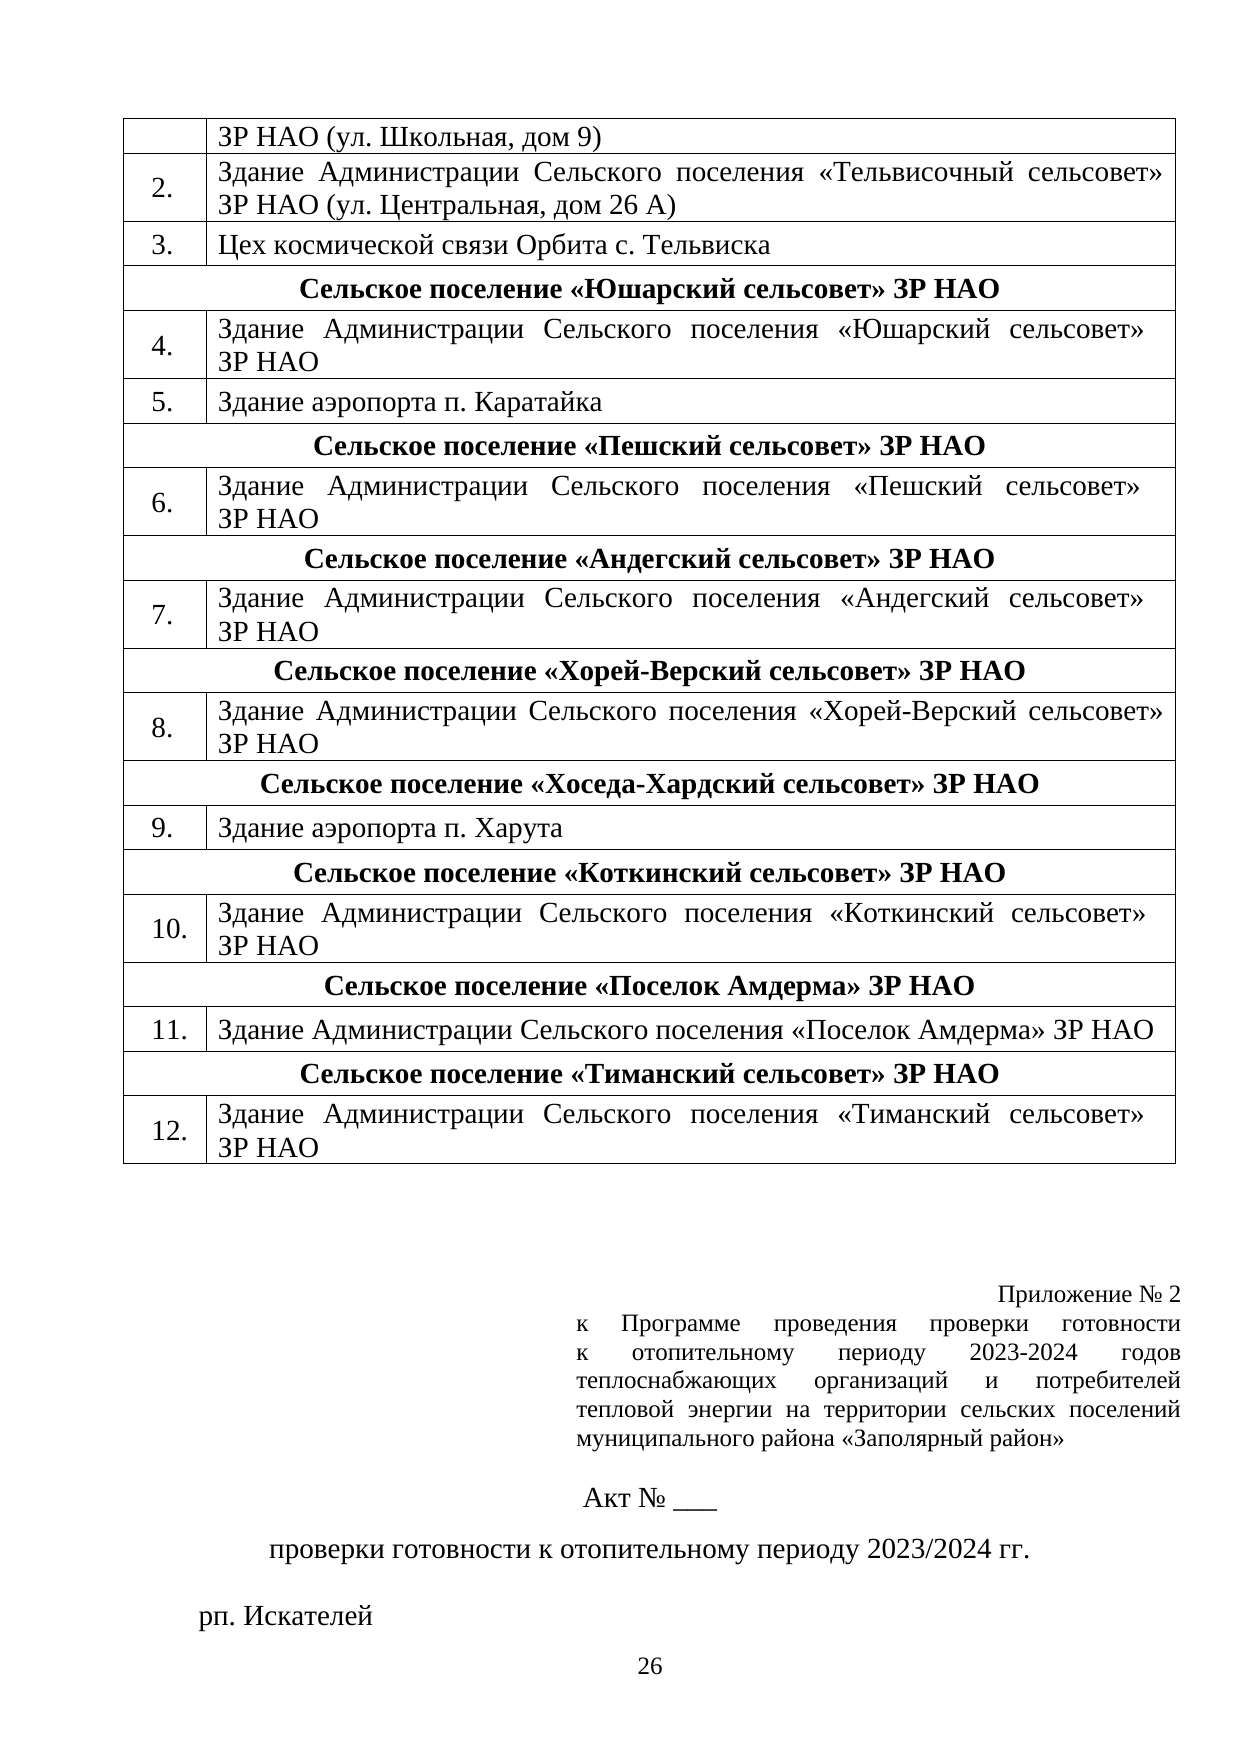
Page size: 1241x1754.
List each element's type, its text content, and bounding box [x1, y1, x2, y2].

table_cell Здание аэропорта п. Харута [207, 806, 1175, 849]
table_cell Здание Администрации Сельского поселения «Тельвисочный сельсовет» ЗР НАО (ул. Центральная, дом 26 А) [207, 154, 1175, 221]
table_cell Здание Администрации Сельского поселения «Коткинский сельсовет» ЗР НАО [207, 895, 1175, 962]
table_cell Цех космической связи Орбита с. Тельвиска [207, 222, 1175, 265]
table_cell [124, 379, 206, 422]
table_cell Сельское поселение «Андегский сельсовет» ЗР НАО [124, 536, 1175, 579]
table_cell [124, 895, 206, 962]
text рп. Искателей [118, 1598, 1181, 1632]
table_cell [124, 581, 206, 648]
table_cell Здание Администрации Сельского поселения «Тиманский сельсовет» ЗР НАО [207, 1096, 1175, 1163]
table_cell [124, 222, 206, 265]
table_cell Сельское поселение «Поселок Амдерма» ЗР НАО [124, 963, 1175, 1006]
table_cell Сельское поселение «Коткинский сельсовет» ЗР НАО [124, 850, 1175, 894]
table_cell Сельское поселение «Юшарский сельсовет» ЗР НАО [124, 266, 1175, 310]
table_cell Здание Администрации Сельского поселения «Юшарский сельсовет» ЗР НАО [207, 311, 1175, 378]
table_cell [124, 154, 206, 221]
text Приложение № 2 [118, 1279, 1181, 1308]
table_cell [124, 1096, 206, 1163]
table_cell Сельское поселение «Хорей-Верский сельсовет» ЗР НАО [124, 649, 1175, 692]
text к Программе проведения проверки готовности к отопительному периоду 2023-2024 годов теплоснабжающих организаций и потребителей тепловой энергии на территории сельских поселений муниципального района «Заполярный район» [576, 1308, 1181, 1452]
table_cell [124, 468, 206, 535]
table_cell Здание аэропорта п. Каратайка [207, 379, 1175, 422]
table_cell [124, 806, 206, 849]
table_cell Здание Администрации Сельского поселения «Хорей-Верский сельсовет» ЗР НАО [207, 693, 1175, 760]
table_cell [124, 1007, 206, 1051]
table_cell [207, 119, 1175, 153]
table_cell [124, 693, 206, 760]
table_cell [124, 311, 206, 378]
text Акт № ___ [118, 1481, 1181, 1514]
table_cell Сельское поселение «Хоседа-Хардский сельсовет» ЗР НАО [124, 761, 1175, 805]
table_cell [124, 119, 206, 153]
table_cell Здание Администрации Сельского поселения «Андегский сельсовет» ЗР НАО [207, 581, 1175, 648]
table_cell Сельское поселение «Тиманский сельсовет» ЗР НАО [124, 1052, 1175, 1095]
text проверки готовности к отопительному периоду 2023/2024 гг. [118, 1531, 1181, 1564]
table_cell Здание Администрации Сельского поселения «Поселок Амдерма» ЗР НАО [207, 1007, 1175, 1051]
table_cell Здание Администрации Сельского поселения «Пешский сельсовет» ЗР НАО [207, 468, 1175, 535]
table_cell Сельское поселение «Пешский сельсовет» ЗР НАО [124, 424, 1175, 467]
